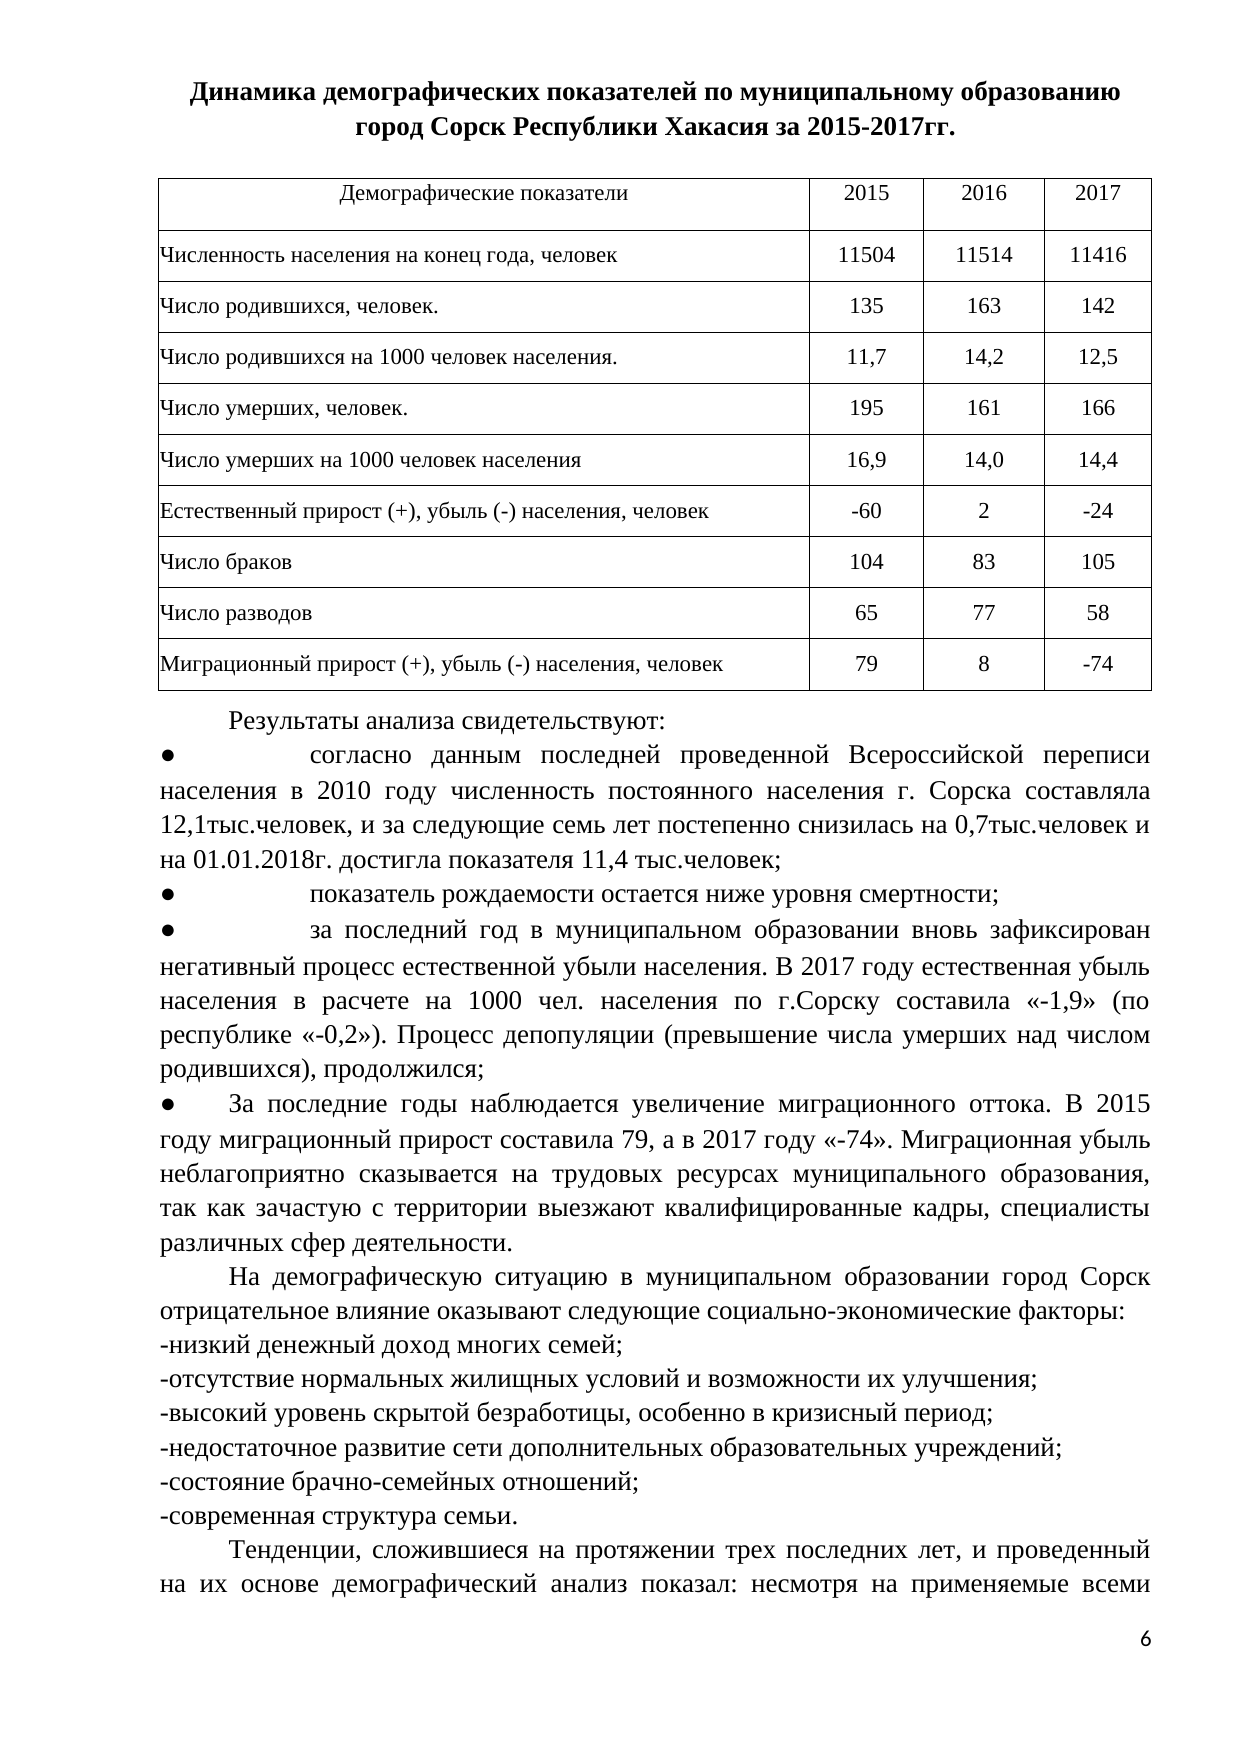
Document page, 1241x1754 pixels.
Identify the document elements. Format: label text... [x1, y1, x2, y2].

text На демографическую ситуацию в муниципальном образовании город Сорск отрицательное влияние оказывают следующие социально-экономические факторы: [159, 1260, 1152, 1325]
table_cell 135 [810, 282, 923, 332]
table_cell Число умерших на 1000 человек населения [159, 435, 809, 485]
table_cell 166 [1045, 384, 1151, 434]
table_cell 161 [924, 384, 1044, 434]
table_cell 65 [810, 588, 923, 638]
table_cell Численность населения на конец года, человек [159, 231, 809, 281]
text Динамика демографических показателей по муниципальному образованию [159, 76, 1152, 107]
list показатель рождаемости остается ниже уровня смертности; [159, 877, 1152, 910]
table_cell Миграционный прирост (+), убыль (-) населения, человек [159, 639, 809, 690]
table_cell 11416 [1045, 231, 1151, 281]
text -высокий уровень скрытой безработицы, особенно в кризисный период; [159, 1397, 1152, 1428]
table_cell 79 [810, 639, 923, 690]
table_cell -60 [810, 486, 923, 536]
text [159, 1533, 1152, 1598]
table_cell 8 [924, 639, 1044, 690]
table_cell Число разводов [159, 588, 809, 638]
table_cell Число родившихся, человек. [159, 282, 809, 332]
table_cell 14,2 [924, 333, 1044, 383]
table_cell 11514 [924, 231, 1044, 281]
text -состояние брачно-семейных отношений; [159, 1465, 1152, 1496]
text -недостаточное развитие сети дополнительных образовательных учреждений; [159, 1431, 1152, 1462]
table_cell 11,7 [810, 333, 923, 383]
table_cell Число умерших, человек. [159, 384, 809, 434]
table_cell 163 [924, 282, 1044, 332]
text Результаты анализа свидетельствуют: [159, 704, 1152, 735]
table_header 2017 [1045, 179, 1151, 229]
text город Сорск Республики Хакасия за 2015-2017гг. [159, 110, 1152, 141]
table_cell 12,5 [1045, 333, 1151, 383]
list За последние годы наблюдается увеличение миграционного оттока. В 2015 году миграционный прирост составила 79, а в 2017 году «-74». Миграционная убыль неблагоприятно сказывается на трудовых ресурсах муниципального образования, так как зачастую с территории выезжают квалифицированные кадры, специалисты различных сфер деятельности. [159, 1087, 1152, 1257]
table_cell 14,0 [924, 435, 1044, 485]
table_cell 58 [1045, 588, 1151, 638]
text -низкий денежный доход многих семей; [159, 1328, 1152, 1359]
table_cell 16,9 [810, 435, 923, 485]
table_cell 14,4 [1045, 435, 1151, 485]
table_cell 105 [1045, 537, 1151, 587]
text -отсутствие нормальных жилищных условий и возможности их улучшения; [159, 1362, 1152, 1393]
text -современная структура семьи. [159, 1499, 1152, 1530]
table_cell 104 [810, 537, 923, 587]
table_cell 142 [1045, 282, 1151, 332]
table_cell Число родившихся на 1000 человек населения. [159, 333, 809, 383]
table_header 2015 [810, 179, 923, 229]
list за последний год в муниципальном образовании вновь зафиксирован негативный процесс естественной убыли населения. В 2017 году естественная убыль населения в расчете на 1000 чел. населения по г.Сорску составила «-1,9» (по республике «-0,2»). Процесс депопуляции (превышение числа умерших над числом родившихся), продолжился; [159, 914, 1152, 1084]
table_cell Естественный прирост (+), убыль (-) населения, человек [159, 486, 809, 536]
table_cell 11504 [810, 231, 923, 281]
table_cell 83 [924, 537, 1044, 587]
table_cell 195 [810, 384, 923, 434]
table_header 2016 [924, 179, 1044, 229]
table_cell -74 [1045, 639, 1151, 690]
table_cell 77 [924, 588, 1044, 638]
table_cell Число браков [159, 537, 809, 587]
table_header Демографические показатели [159, 179, 809, 229]
list согласно данным последней проведенной Всероссийской переписи населения в 2010 году численность постоянного населения г. Сорска составляла 12,1тыс.человек, и за следующие семь лет постепенно снизилась на 0,7тыс.человек и на 01.01.2018г. достигла показателя 11,4 тыс.человек; [159, 738, 1152, 874]
table_cell 2 [924, 486, 1044, 536]
table_cell -24 [1045, 486, 1151, 536]
